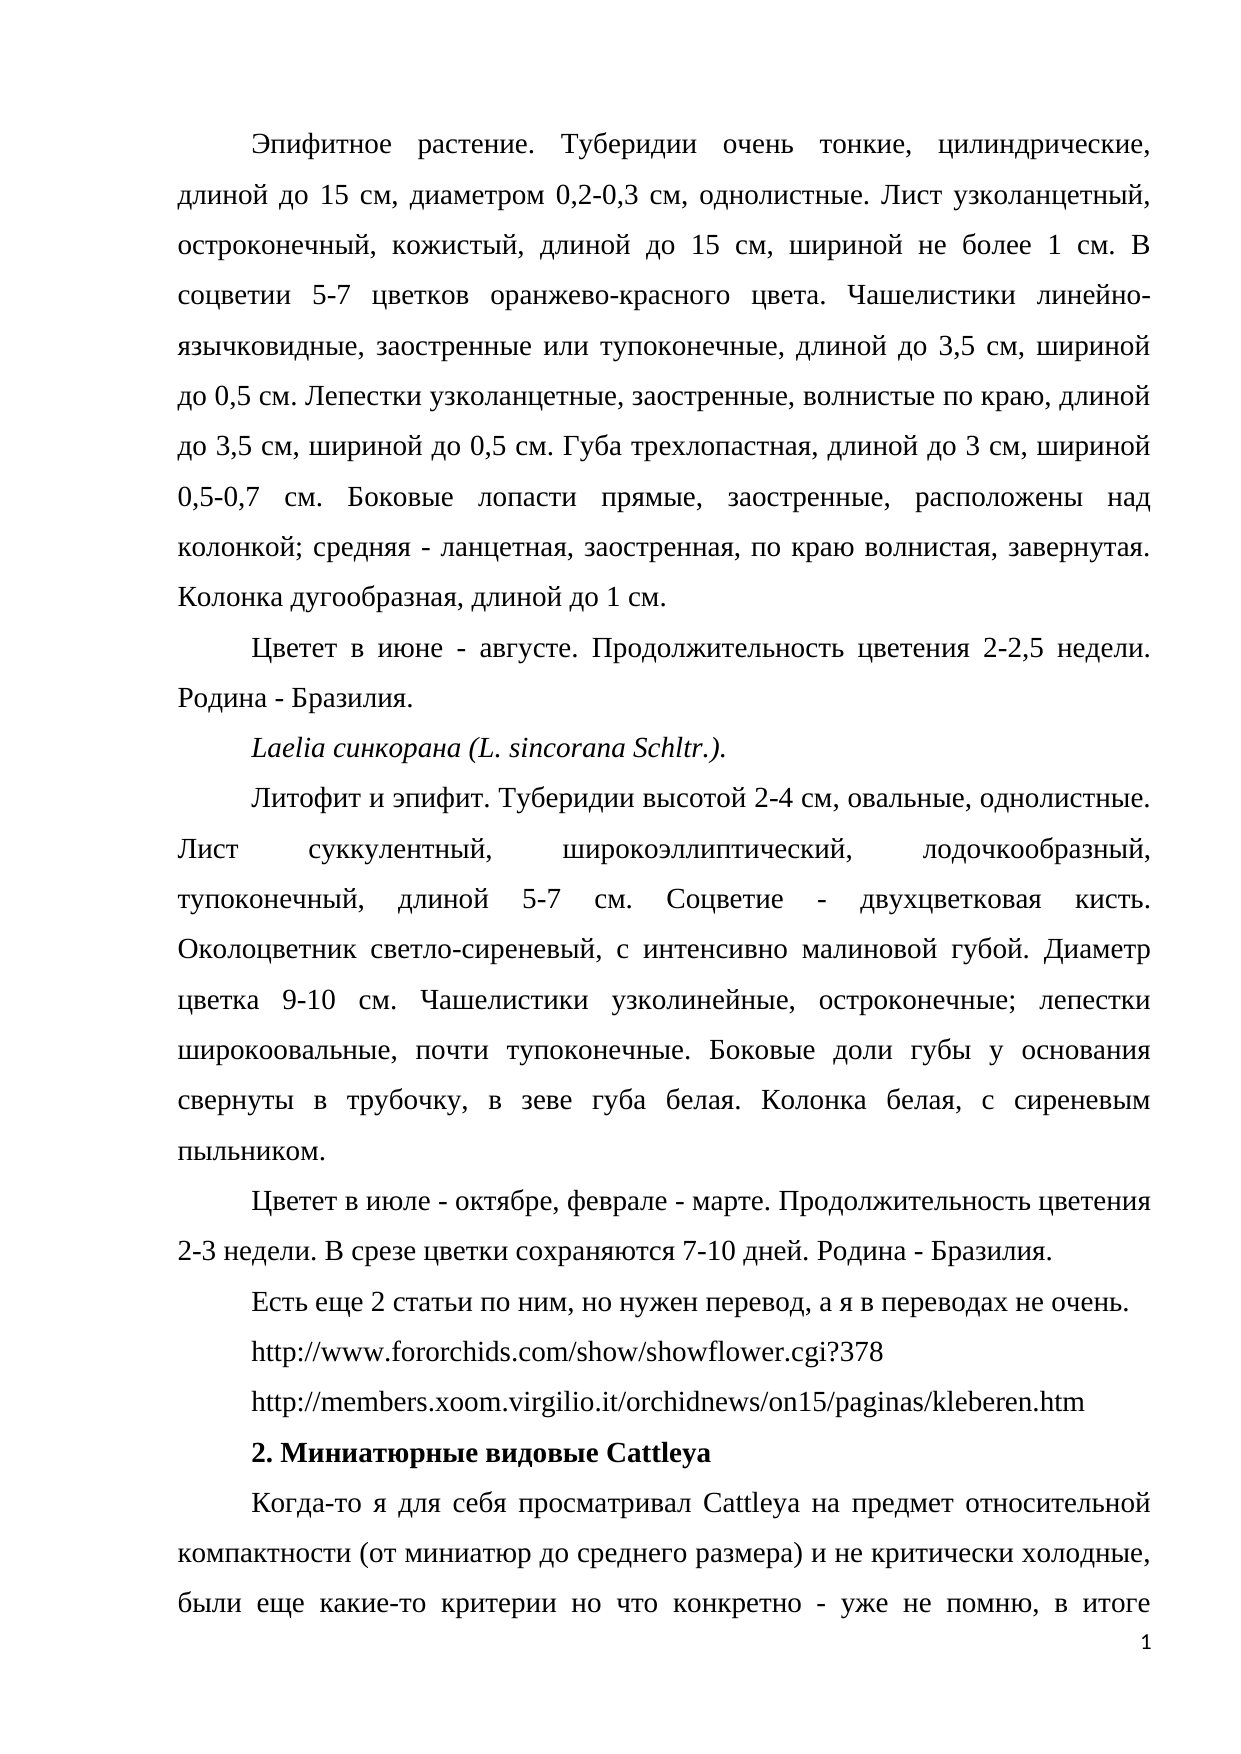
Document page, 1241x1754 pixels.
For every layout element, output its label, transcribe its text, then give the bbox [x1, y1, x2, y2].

text Laelia синкорана (L. sincorana Schltr.). [177, 730, 1152, 764]
text Эпифитное растение. Туберидии очень тонкие, цилиндрические, длиной до 15 см, диаметром 0,2-0,3 см, однолистные. Лист узколанцетный, остроконечный, кожистый, длиной до 15 см, шириной не более 1 см. В соцветии 5-7 цветков оранжево-красного цвета. Чашелистики линейно-язычковидные, заостренные или тупоконечные, длиной до 3,5 см, шириной до 0,5 см. Лепестки узколанцетные, заостренные, волнистые по краю, длиной до 3,5 см, шириной до 0,5 см. Губа трехлопастная, длиной до 3 см, шириной 0,5-0,7 см. Боковые лопасти прямые, заостренные, расположены над колонкой; средняя - ланцетная, заостренная, по краю волнистая, завернутая. Колонка дугообразная, длиной до 1 см. [177, 127, 1152, 613]
text http://www.fororchids.com/show/showflower.cgi?378 [177, 1334, 1152, 1368]
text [177, 1485, 1152, 1619]
text Литофит и эпифит. Туберидии высотой 2-4 см, овальные, однолистные. Лист суккулентный, широкоэллиптический, лодочкообразный, тупоконечный, длиной 5-7 см. Соцветие - двухцветковая кисть. Околоцветник светло-сиреневый, с интенсивно малиновой губой. Диаметр цветка 9-10 см. Чашелистики узколинейные, остроконечные; лепестки широкоовальные, почти тупоконечные. Боковые доли губы у основания свернуты в трубочку, в зеве губа белая. Колонка белая, с сиреневым пыльником. [177, 781, 1152, 1166]
text Есть еще 2 статьи по ним, но нужен перевод, а я в переводах не очень. [177, 1284, 1152, 1317]
text Цветет в июне - августе. Продолжительность цветения 2-2,5 недели. Родина - Бразилия. [177, 630, 1152, 713]
text http://members.xoom.virgilio.it/orchidnews/on15/paginas/kleberen.htm [177, 1384, 1152, 1418]
subtitle 2. Миниатюрные видовые Cattleya [177, 1435, 1152, 1468]
text Цветет в июле - октябре, феврале - марте. Продолжительность цветения 2-3 недели. В срезе цветки сохраняются 7-10 дней. Родина - Бразилия. [177, 1183, 1152, 1267]
